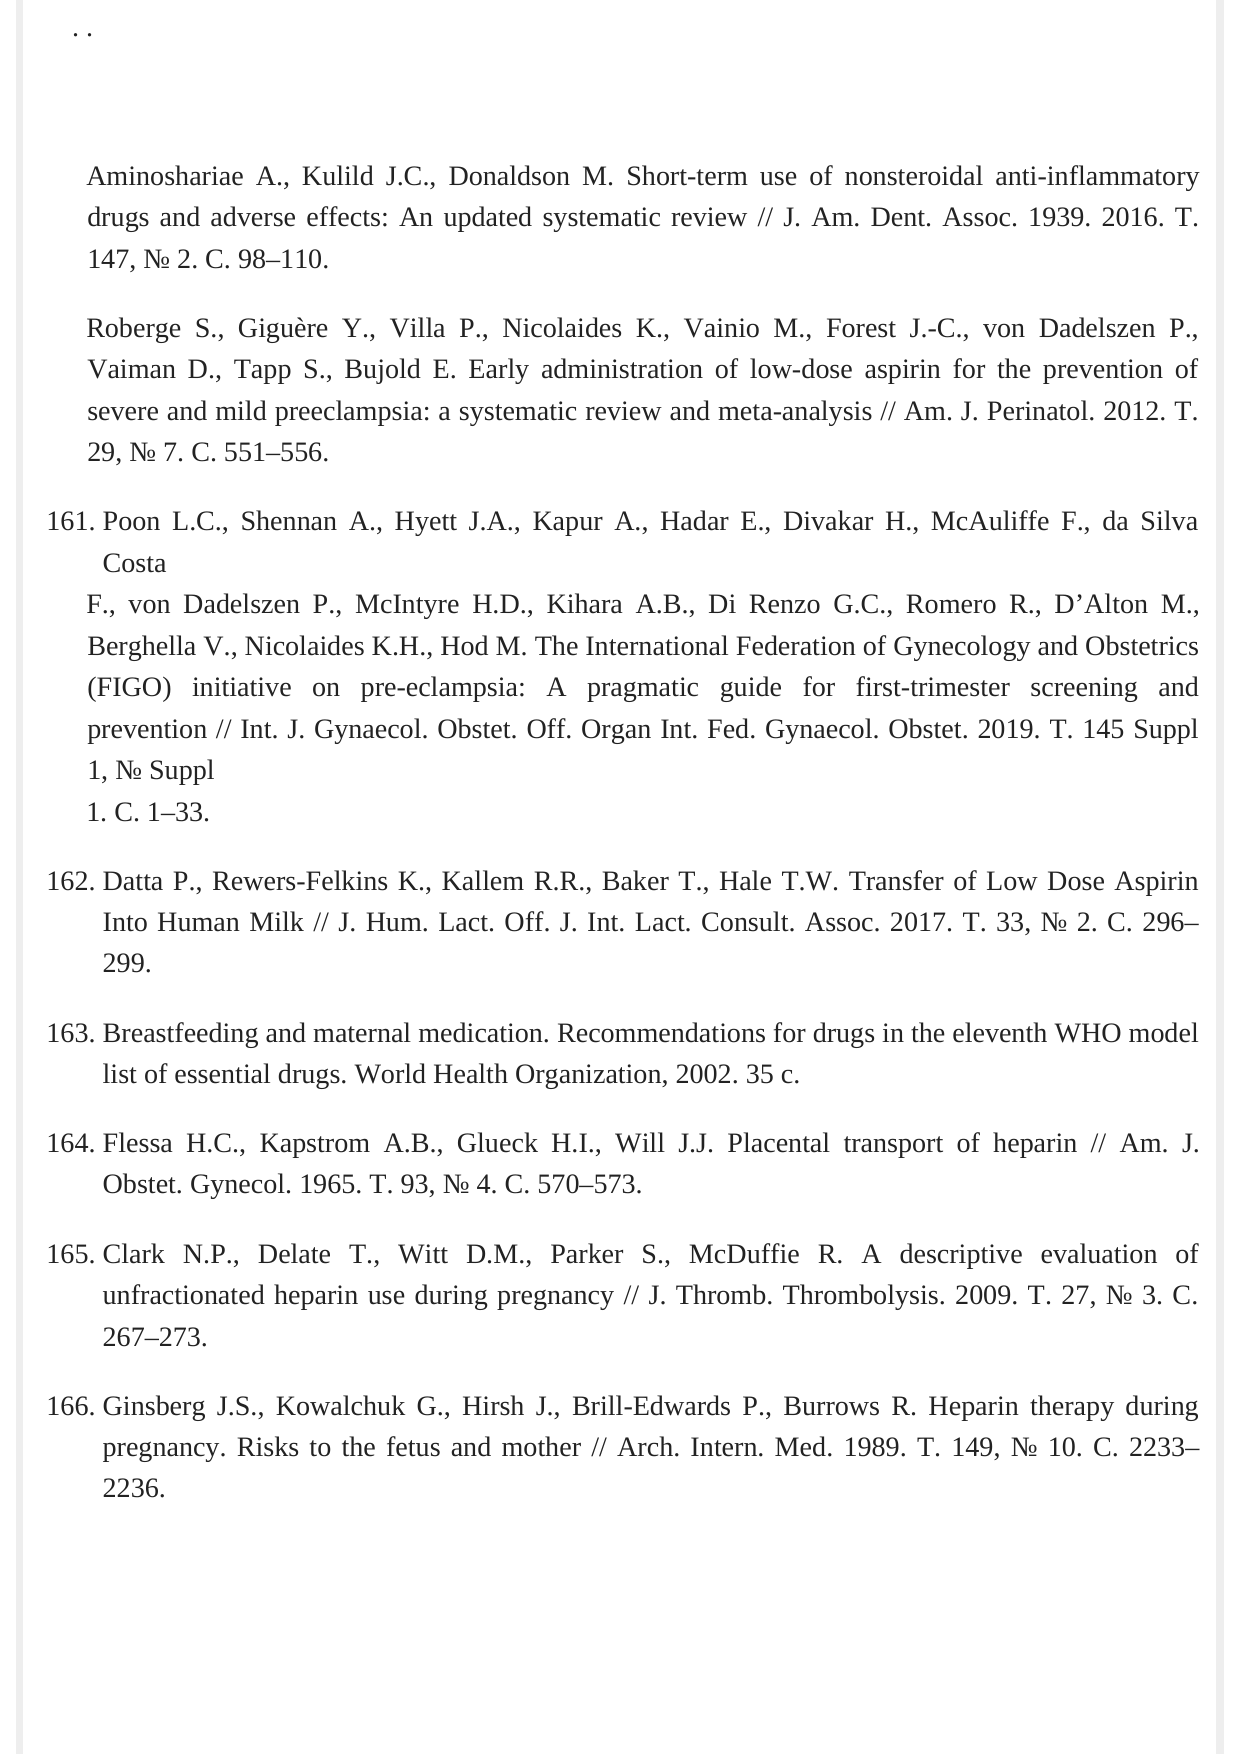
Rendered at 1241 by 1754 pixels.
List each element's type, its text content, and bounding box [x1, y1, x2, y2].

list Ginsberg J.S., Kowalchuk G., Hirsh J., Brill-Edwards P., Burrows R. Heparin therapy during pregnancy. Risks to the fetus and mother // Arch. Intern. Med. 1989. Т. 149, № 10. С. 2233–2236. [30, 1389, 1201, 1504]
list Datta P., Rewers-Felkins K., Kallem R.R., Baker T., Hale T.W. Transfer of Low Dose Aspirin Into Human Milk // J. Hum. Lact. Off. J. Int. Lact. Consult. Assoc. 2017. Т. 33, № 2. С. 296–299. [30, 864, 1201, 979]
text Roberge S., Giguère Y., Villa P., Nicolaides K., Vainio M., Forest J.-C., von Dadelszen P., Vaiman D., Tapp S., Bujold E. Early administration of low-dose aspirin for the prevention of severe and mild preeclampsia: a systematic review and meta-analysis // Am. J. Perinatol. 2012. Т. 29, № 7. С. 551–556. [86, 311, 1201, 468]
list Clark N.P., Delate T., Witt D.M., Parker S., McDuffie R. A descriptive evaluation of unfractionated heparin use during pregnancy // J. Thromb. Thrombolysis. 2009. Т. 27, № 3. С. 267–273. [30, 1237, 1201, 1352]
text 1. С. 1–33. [86, 794, 1201, 827]
text F., von Dadelszen P., McIntyre H.D., Kihara A.B., Di Renzo G.C., Romero R., D’Alton M., Berghella V., Nicolaides K.H., Hod M. The International Federation of Gynecology and Obstetrics (FIGO) initiative on pre-eclampsia: A pragmatic guide for first-trimester screening and prevention // Int. J. Gynaecol. Obstet. Off. Organ Int. Fed. Gynaecol. Obstet. 2019. Т. 145 Suppl 1, № Suppl [86, 587, 1201, 786]
list Breastfeeding and maternal medication. Recommendations for drugs in the eleventh WHO model list of essential drugs. World Health Organization, 2002. 35 с. [30, 1016, 1201, 1089]
list Flessa H.C., Kapstrom A.B., Glueck H.I., Will J.J. Placental transport of heparin // Am. J. Obstet. Gynecol. 1965. Т. 93, № 4. С. 570–573. [30, 1126, 1201, 1200]
list Poon L.C., Shennan A., Hyett J.A., Kapur A., Hadar E., Divakar H., McAuliffe F., da Silva Costa [30, 504, 1201, 578]
text Aminoshariae A., Kulild J.C., Donaldson M. Short-term use of nonsteroidal anti-inflammatory drugs and adverse effects: An updated systematic review // J. Am. Dent. Assoc. 1939. 2016. Т. 147, № 2. С. 98–110. [86, 159, 1201, 274]
